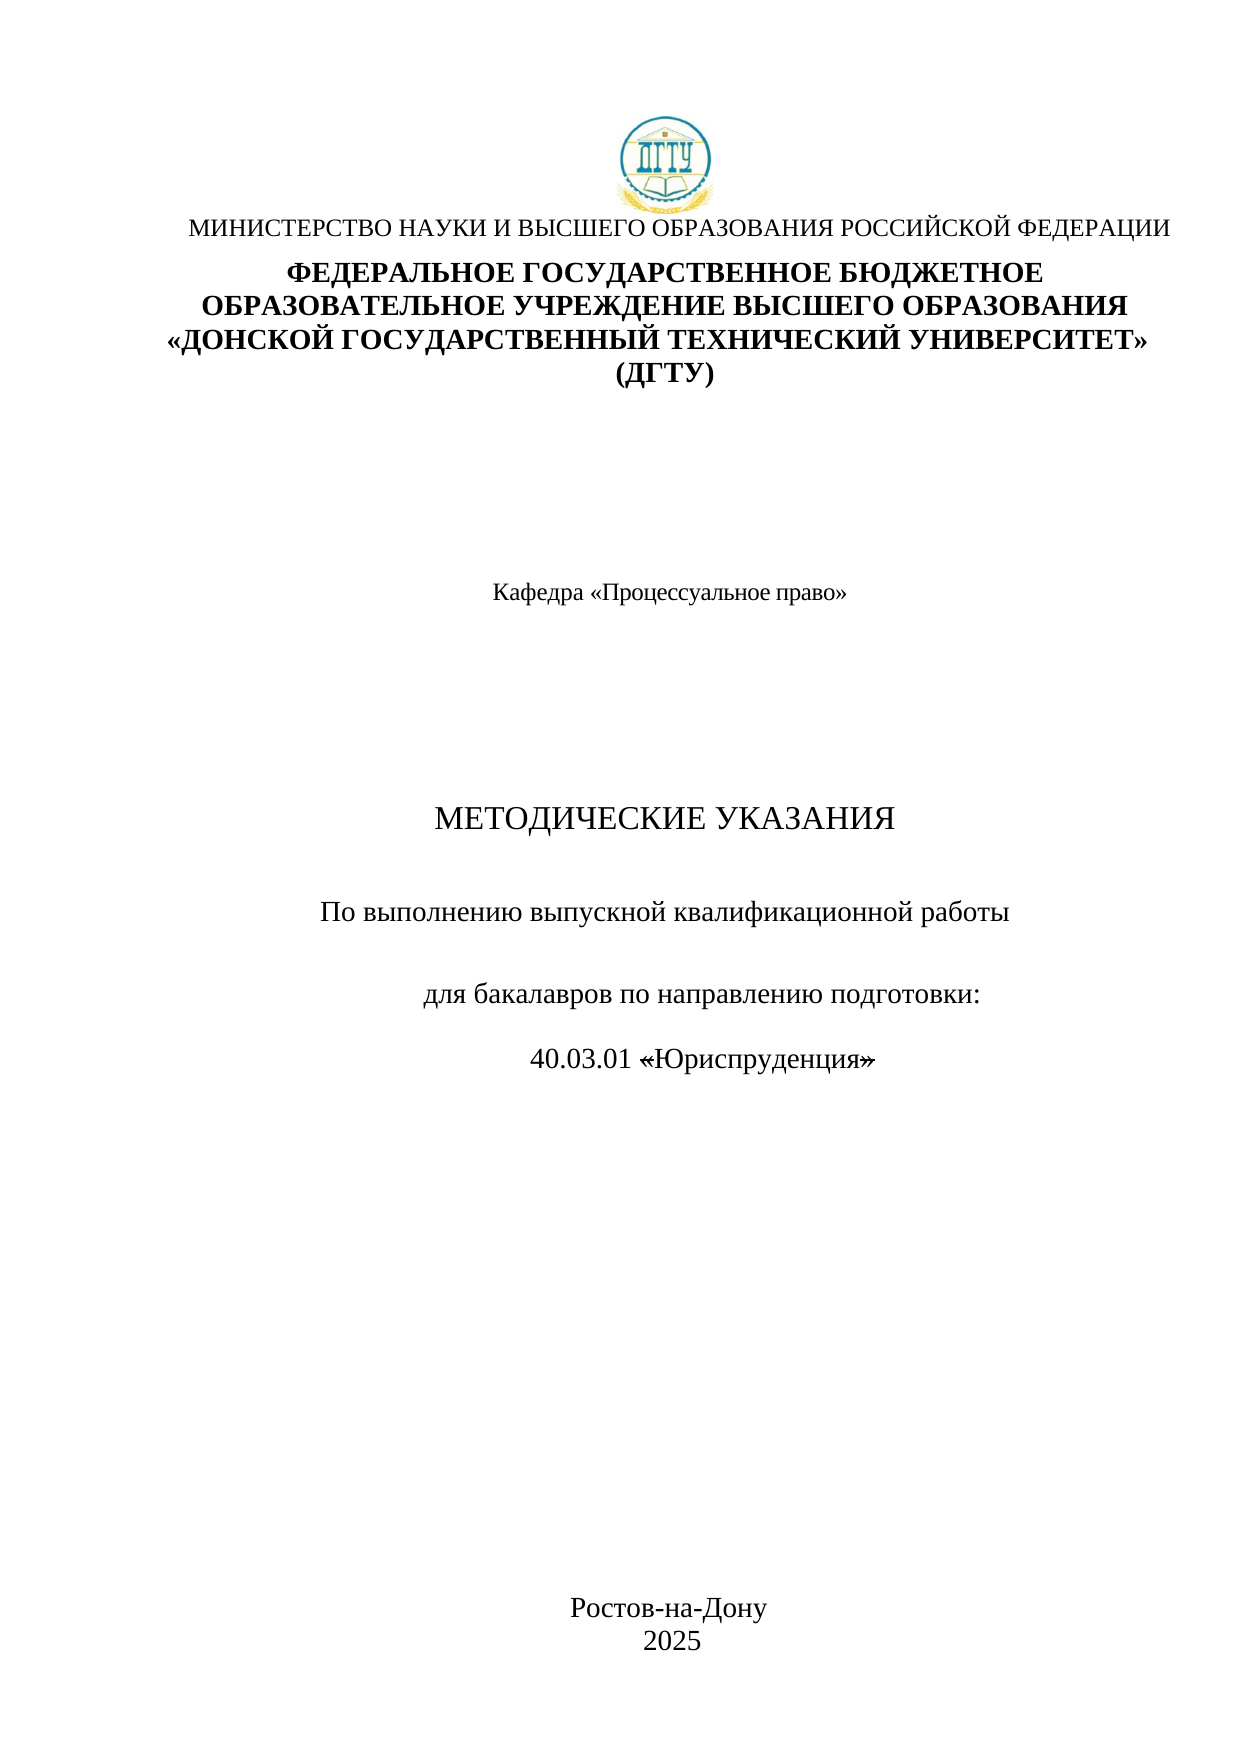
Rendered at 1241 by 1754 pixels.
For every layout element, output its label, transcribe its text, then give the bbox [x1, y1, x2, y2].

text МИНИСТЕРСТВО НАУКИ И ВЫСШЕГО ОБРАЗОВАНИЯ РОССИЙСКОЙ ФЕДЕРАЦИИ [152, 213, 1207, 242]
text 2025 [167, 1623, 1170, 1657]
text Ростов-на-Дону [167, 1590, 1170, 1623]
text для бакалавров по направлению подготовки: [286, 976, 1118, 1009]
picture [616, 116, 714, 214]
text 40.03.01 «Юриспруденция» [286, 1041, 1118, 1074]
text Кафедра «Процессуальное право» [177, 577, 1163, 606]
text ОБРАЗОВАТЕЛЬНОЕ УЧРЕЖДЕНИЕ ВЫСШЕГО ОБРАЗОВАНИЯ [167, 288, 1163, 322]
text «ДОНСКОЙ ГОСУДАРСТВЕННЫЙ ТЕХНИЧЕСКИЙ УНИВЕРСИТЕТ» [152, 322, 1163, 355]
text МЕТОДИЧЕСКИЕ УКАЗАНИЯ [167, 799, 1163, 837]
text (ДГТУ) [167, 355, 1163, 389]
text По выполнению выпускной квалификационной работы [167, 894, 1163, 928]
text ФЕДЕРАЛЬНОЕ ГОСУДАРСТВЕННОЕ БЮДЖЕТНОЕ [167, 255, 1164, 288]
